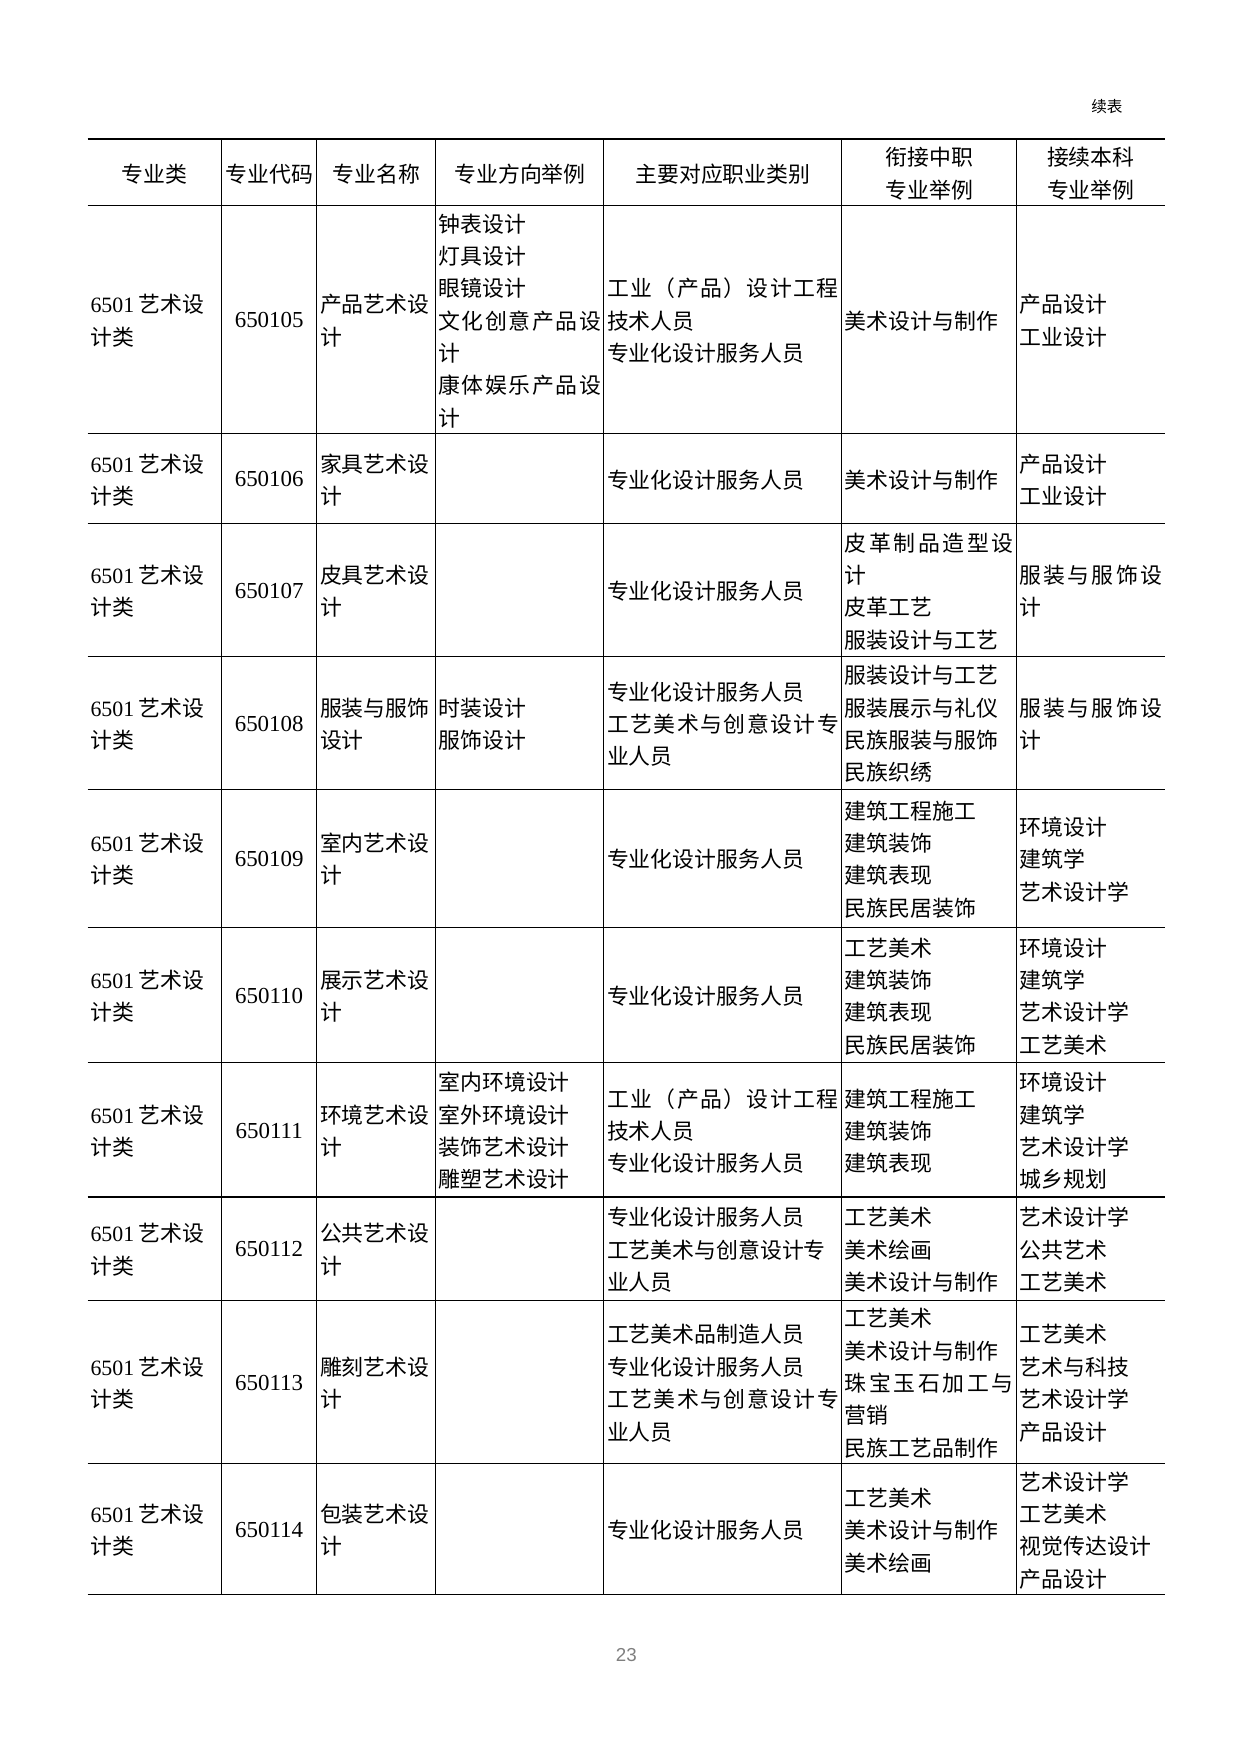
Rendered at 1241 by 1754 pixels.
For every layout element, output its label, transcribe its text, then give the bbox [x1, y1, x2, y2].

table_cell 专业化设计服务人员 [604, 1464, 841, 1594]
table_header 专业类 [88, 140, 221, 205]
table_cell 服装与服饰设计 [1017, 657, 1164, 788]
table_cell 专业化设计服务人员 [604, 434, 841, 523]
table_cell [436, 1464, 603, 1594]
table_cell 皮具艺术设计 [317, 524, 435, 656]
table_header 衔接中职 专业举例 [842, 140, 1016, 205]
table_cell 6501艺术设计类 [88, 206, 221, 433]
table_cell 6501艺术设计类 [88, 1464, 221, 1594]
table_cell 650111 [222, 1063, 316, 1196]
table_cell 产品艺术设计 [317, 206, 435, 433]
table_cell 服装设计与工艺 服装展示与礼仪 民族服装与服饰 民族织绣 [842, 657, 1016, 788]
table_cell 工艺美术 建筑装饰 建筑表现 民族民居装饰 [842, 928, 1016, 1062]
table_cell 环境设计 建筑学 艺术设计学 城乡规划 [1017, 1063, 1164, 1196]
table_cell 工业（产品）设计工程技术人员 专业化设计服务人员 [604, 206, 841, 433]
table_cell 环境设计 建筑学 艺术设计学 工艺美术 [1017, 928, 1164, 1062]
table_cell 6501艺术设计类 [88, 1198, 221, 1300]
table_cell 650108 [222, 657, 316, 788]
table_cell 时装设计 服饰设计 [436, 657, 603, 788]
table_cell 6501艺术设计类 [88, 1063, 221, 1196]
table_cell [436, 1198, 603, 1300]
table_cell 650110 [222, 928, 316, 1062]
table_cell 室内艺术设计 [317, 790, 435, 927]
table_cell 6501艺术设计类 [88, 434, 221, 523]
table_cell [436, 524, 603, 656]
table_cell 展示艺术设计 [317, 928, 435, 1062]
table_header 主要对应职业类别 [604, 140, 841, 205]
table_cell 公共艺术设计 [317, 1198, 435, 1300]
table_cell 专业化设计服务人员 [604, 790, 841, 927]
table_cell 650109 [222, 790, 316, 927]
table_cell [436, 434, 603, 523]
table_cell [436, 790, 603, 927]
table_cell 专业化设计服务人员 工艺美术与创意设计专业人员 [604, 1198, 841, 1300]
table_cell 专业化设计服务人员 工艺美术与创意设计专业人员 [604, 657, 841, 788]
table_cell 650114 [222, 1464, 316, 1594]
table_cell 6501艺术设计类 [88, 657, 221, 788]
table_cell 服装与服饰设计 [1017, 524, 1164, 656]
table_cell 皮革制品造型设计 皮革工艺 服装设计与工艺 [842, 524, 1016, 656]
table_cell 6501艺术设计类 [88, 928, 221, 1062]
table_header 专业方向举例 [436, 140, 603, 205]
table_cell 美术设计与制作 [842, 206, 1016, 433]
table_cell 美术设计与制作 [842, 434, 1016, 523]
table_cell 环境设计 建筑学 艺术设计学 [1017, 790, 1164, 927]
table_cell 雕刻艺术设计 [317, 1301, 435, 1463]
table_cell 产品设计 工业设计 [1017, 434, 1164, 523]
table_cell 工艺美术 美术绘画 美术设计与制作 [842, 1198, 1016, 1300]
table_cell 工艺美术 美术设计与制作 美术绘画 [842, 1464, 1016, 1594]
table_cell 650113 [222, 1301, 316, 1463]
table_cell 6501艺术设计类 [88, 790, 221, 927]
table_cell [436, 928, 603, 1062]
table_cell 艺术设计学 公共艺术 工艺美术 [1017, 1198, 1164, 1300]
table_cell 工艺美术 美术设计与制作 珠宝玉石加工与营销 民族工艺品制作 [842, 1301, 1016, 1463]
table_cell 建筑工程施工 建筑装饰 建筑表现 [842, 1063, 1016, 1196]
table_cell 650105 [222, 206, 316, 433]
table_cell 工艺美术品制造人员 专业化设计服务人员 工艺美术与创意设计专业人员 [604, 1301, 841, 1463]
table_cell 650112 [222, 1198, 316, 1300]
table_cell 工业（产品）设计工程技术人员 专业化设计服务人员 [604, 1063, 841, 1196]
table_cell 650106 [222, 434, 316, 523]
table_cell 产品设计 工业设计 [1017, 206, 1164, 433]
table_cell 室内环境设计 室外环境设计 装饰艺术设计 雕塑艺术设计 [436, 1063, 603, 1196]
table_cell 建筑工程施工 建筑装饰 建筑表现 民族民居装饰 [842, 790, 1016, 927]
table_cell 艺术设计学 工艺美术 视觉传达设计 产品设计 [1017, 1464, 1164, 1594]
table_cell 包装艺术设计 [317, 1464, 435, 1594]
table_cell 家具艺术设计 [317, 434, 435, 523]
table_cell 服装与服饰设计 [317, 657, 435, 788]
table_header 专业代码 [222, 140, 316, 205]
table_cell 6501艺术设计类 [88, 1301, 221, 1463]
table_cell 专业化设计服务人员 [604, 524, 841, 656]
table_cell 650107 [222, 524, 316, 656]
table_cell 工艺美术 艺术与科技 艺术设计学 产品设计 [1017, 1301, 1164, 1463]
table_header 专业名称 [317, 140, 435, 205]
table_cell 6501艺术设计类 [88, 524, 221, 656]
table_header 接续本科 专业举例 [1017, 140, 1164, 205]
table_cell [436, 1301, 603, 1463]
table_cell 专业化设计服务人员 [604, 928, 841, 1062]
table_cell 钟表设计 灯具设计 眼镜设计 文化创意产品设计 康体娱乐产品设计 [436, 206, 603, 433]
table_cell 环境艺术设计 [317, 1063, 435, 1196]
